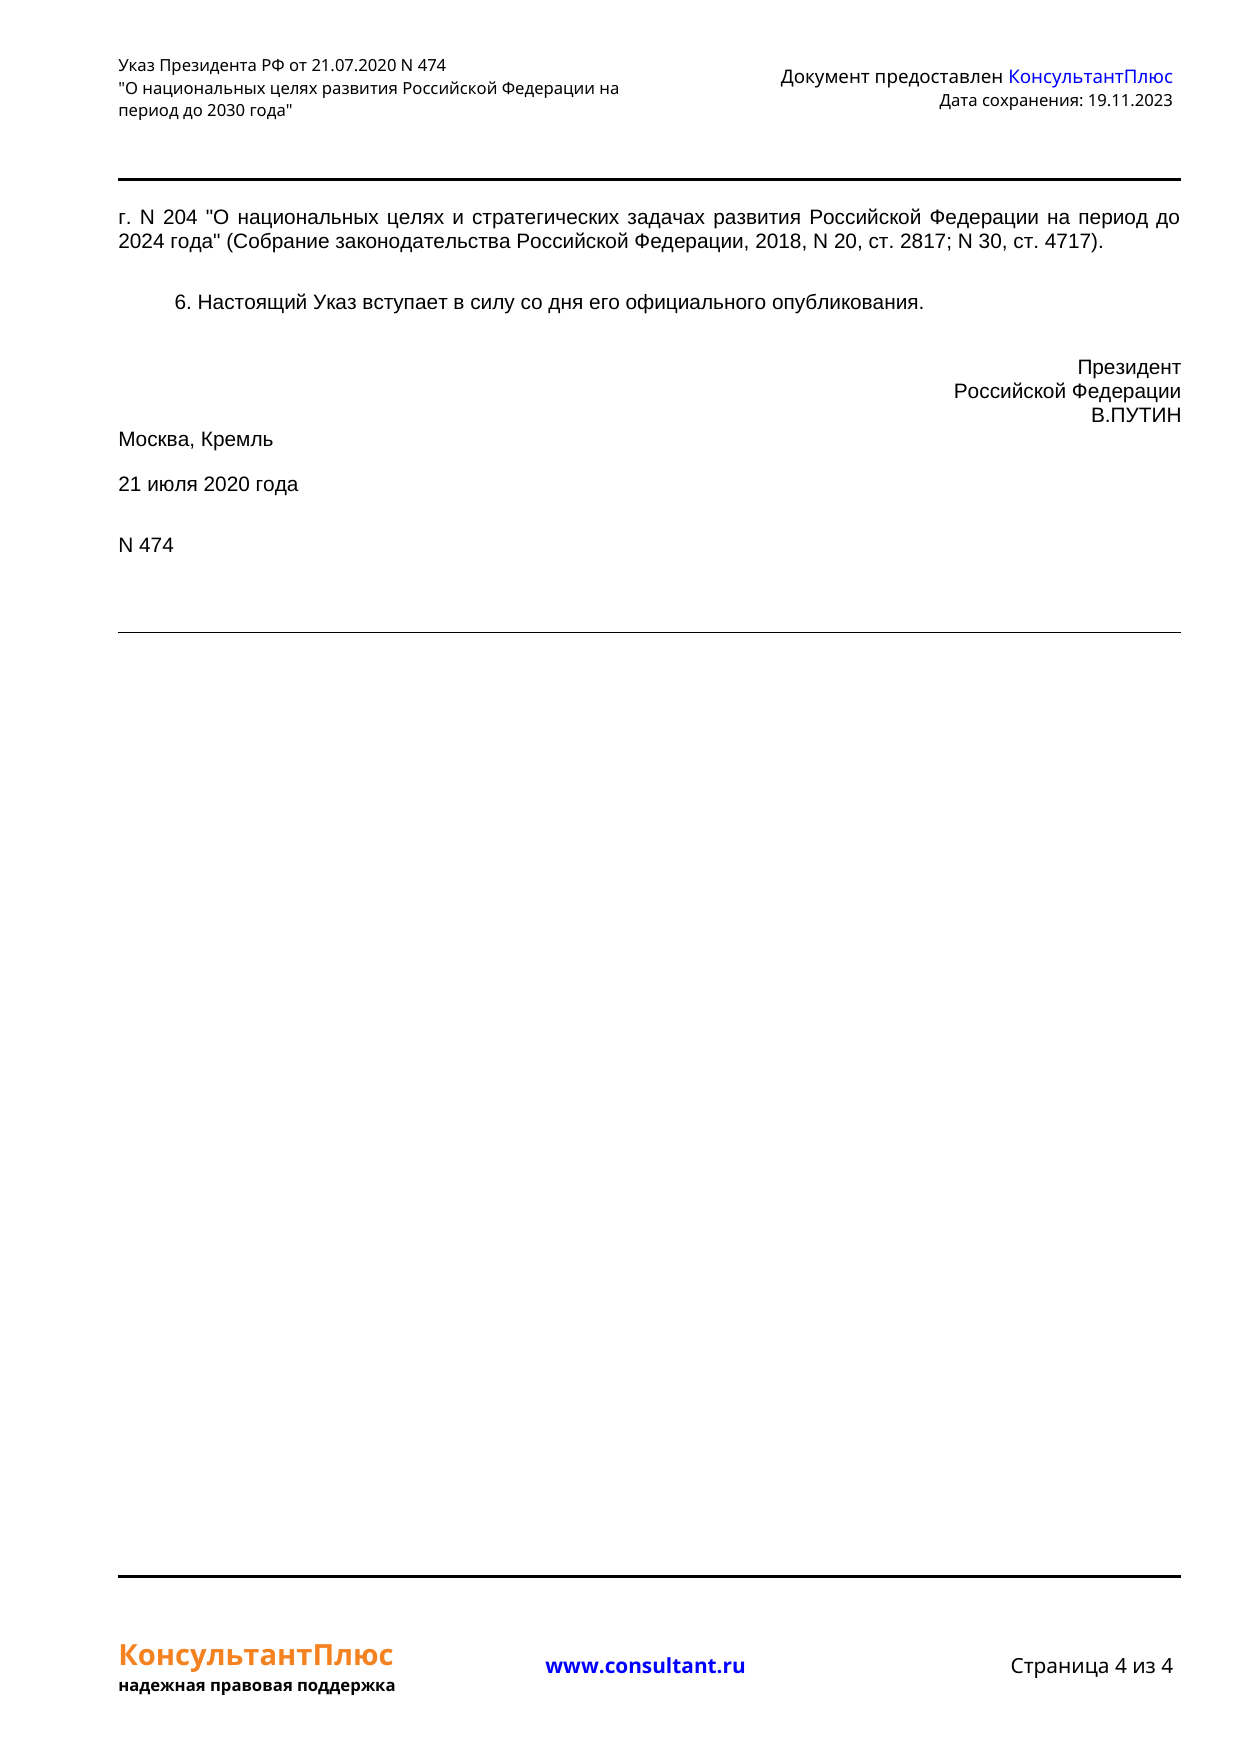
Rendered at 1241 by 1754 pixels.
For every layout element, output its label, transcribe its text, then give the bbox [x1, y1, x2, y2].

text N 474 [118, 533, 1181, 557]
text 6. Настоящий Указ вступает в силу со дня его официального опубликования. [118, 290, 1181, 314]
text Российской Федерации [118, 379, 1181, 403]
text В.ПУТИН [118, 403, 1181, 427]
text Москва, Кремль [118, 427, 1181, 451]
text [118, 205, 1181, 253]
text Президент [118, 355, 1181, 379]
text 21 июля 2020 года [118, 471, 1181, 495]
